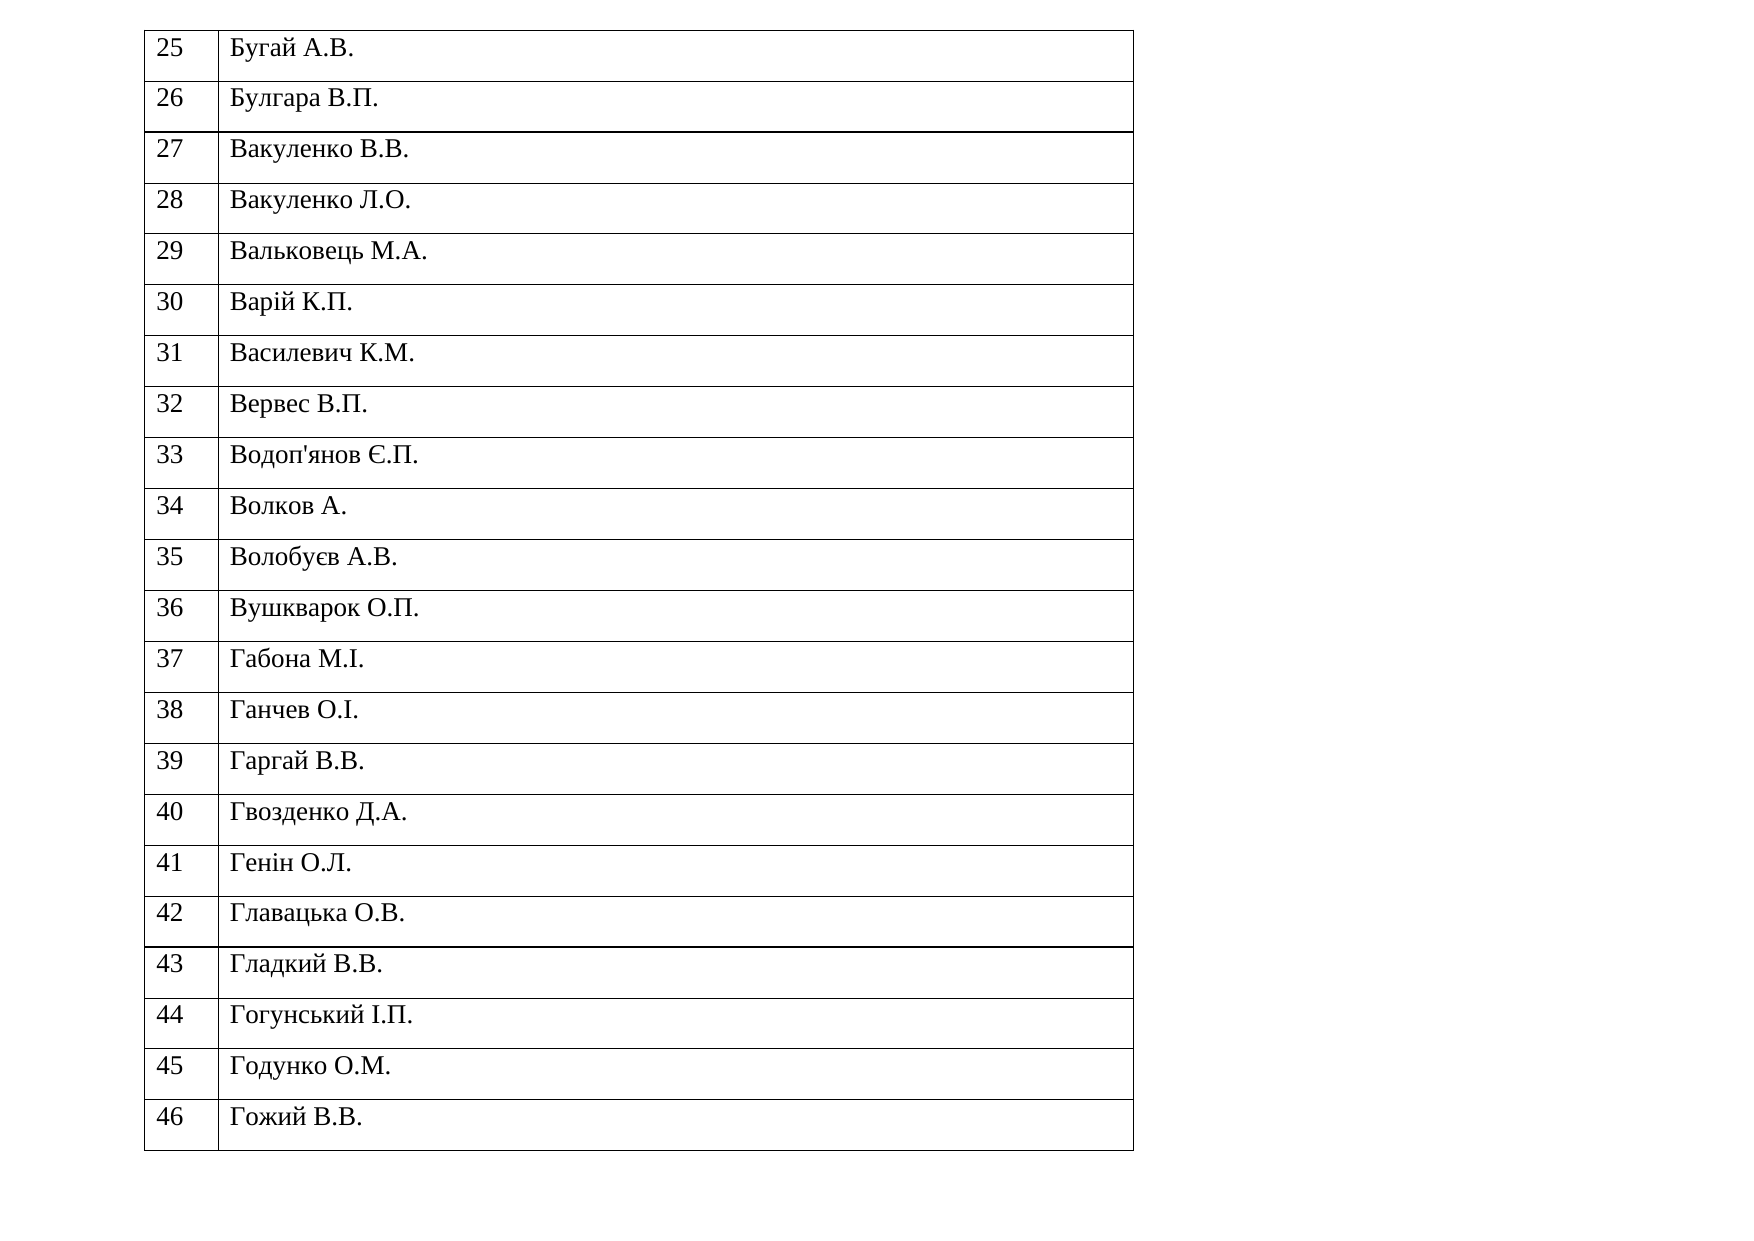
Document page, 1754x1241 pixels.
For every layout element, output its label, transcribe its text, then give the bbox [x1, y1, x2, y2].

table_cell 39 [145, 744, 218, 794]
table_cell Вушкварок О.П. [219, 591, 1133, 641]
table_cell 28 [145, 184, 218, 233]
table_cell Василевич К.М. [219, 336, 1133, 386]
table_cell 40 [145, 795, 218, 844]
table_cell Ганчев О.І. [219, 693, 1133, 743]
table_cell Главацька О.В. [219, 897, 1133, 946]
table_cell Гожий В.В. [219, 1100, 1133, 1150]
table_cell 42 [145, 897, 218, 946]
table_cell 41 [145, 846, 218, 896]
table_cell Габона М.І. [219, 642, 1133, 692]
table_cell 29 [145, 234, 218, 284]
table_cell 36 [145, 591, 218, 641]
table_cell Гвозденко Д.А. [219, 795, 1133, 844]
table_cell 33 [145, 438, 218, 488]
table_cell 38 [145, 693, 218, 743]
table_cell 32 [145, 387, 218, 437]
table_cell 30 [145, 285, 218, 335]
table_cell 31 [145, 336, 218, 386]
table_cell 37 [145, 642, 218, 692]
table_cell 44 [145, 999, 218, 1048]
table_cell Вальковець М.А. [219, 234, 1133, 284]
table_cell Волобуєв А.В. [219, 540, 1133, 590]
table_cell 35 [145, 540, 218, 590]
table_cell Булгара В.П. [219, 82, 1133, 131]
table_cell Гогунський І.П. [219, 999, 1133, 1048]
table_cell Гладкий В.В. [219, 948, 1133, 997]
table_cell 45 [145, 1049, 218, 1099]
table_cell Вервес В.П. [219, 387, 1133, 437]
table_cell 26 [145, 82, 218, 131]
table_cell Вакуленко В.В. [219, 133, 1133, 182]
table_cell 46 [145, 1100, 218, 1150]
table_cell Варій К.П. [219, 285, 1133, 335]
table_cell 43 [145, 948, 218, 997]
table_cell Бугай А.В. [219, 31, 1133, 81]
table_cell Волков А. [219, 489, 1133, 539]
table_cell 34 [145, 489, 218, 539]
table_cell Генін О.Л. [219, 846, 1133, 896]
table_cell Гаргай В.В. [219, 744, 1133, 794]
table_cell Годунко О.М. [219, 1049, 1133, 1099]
table_cell 27 [145, 133, 218, 182]
table_cell 25 [145, 31, 218, 81]
table_cell Водоп'янов Є.П. [219, 438, 1133, 488]
table_cell Вакуленко Л.О. [219, 184, 1133, 233]
